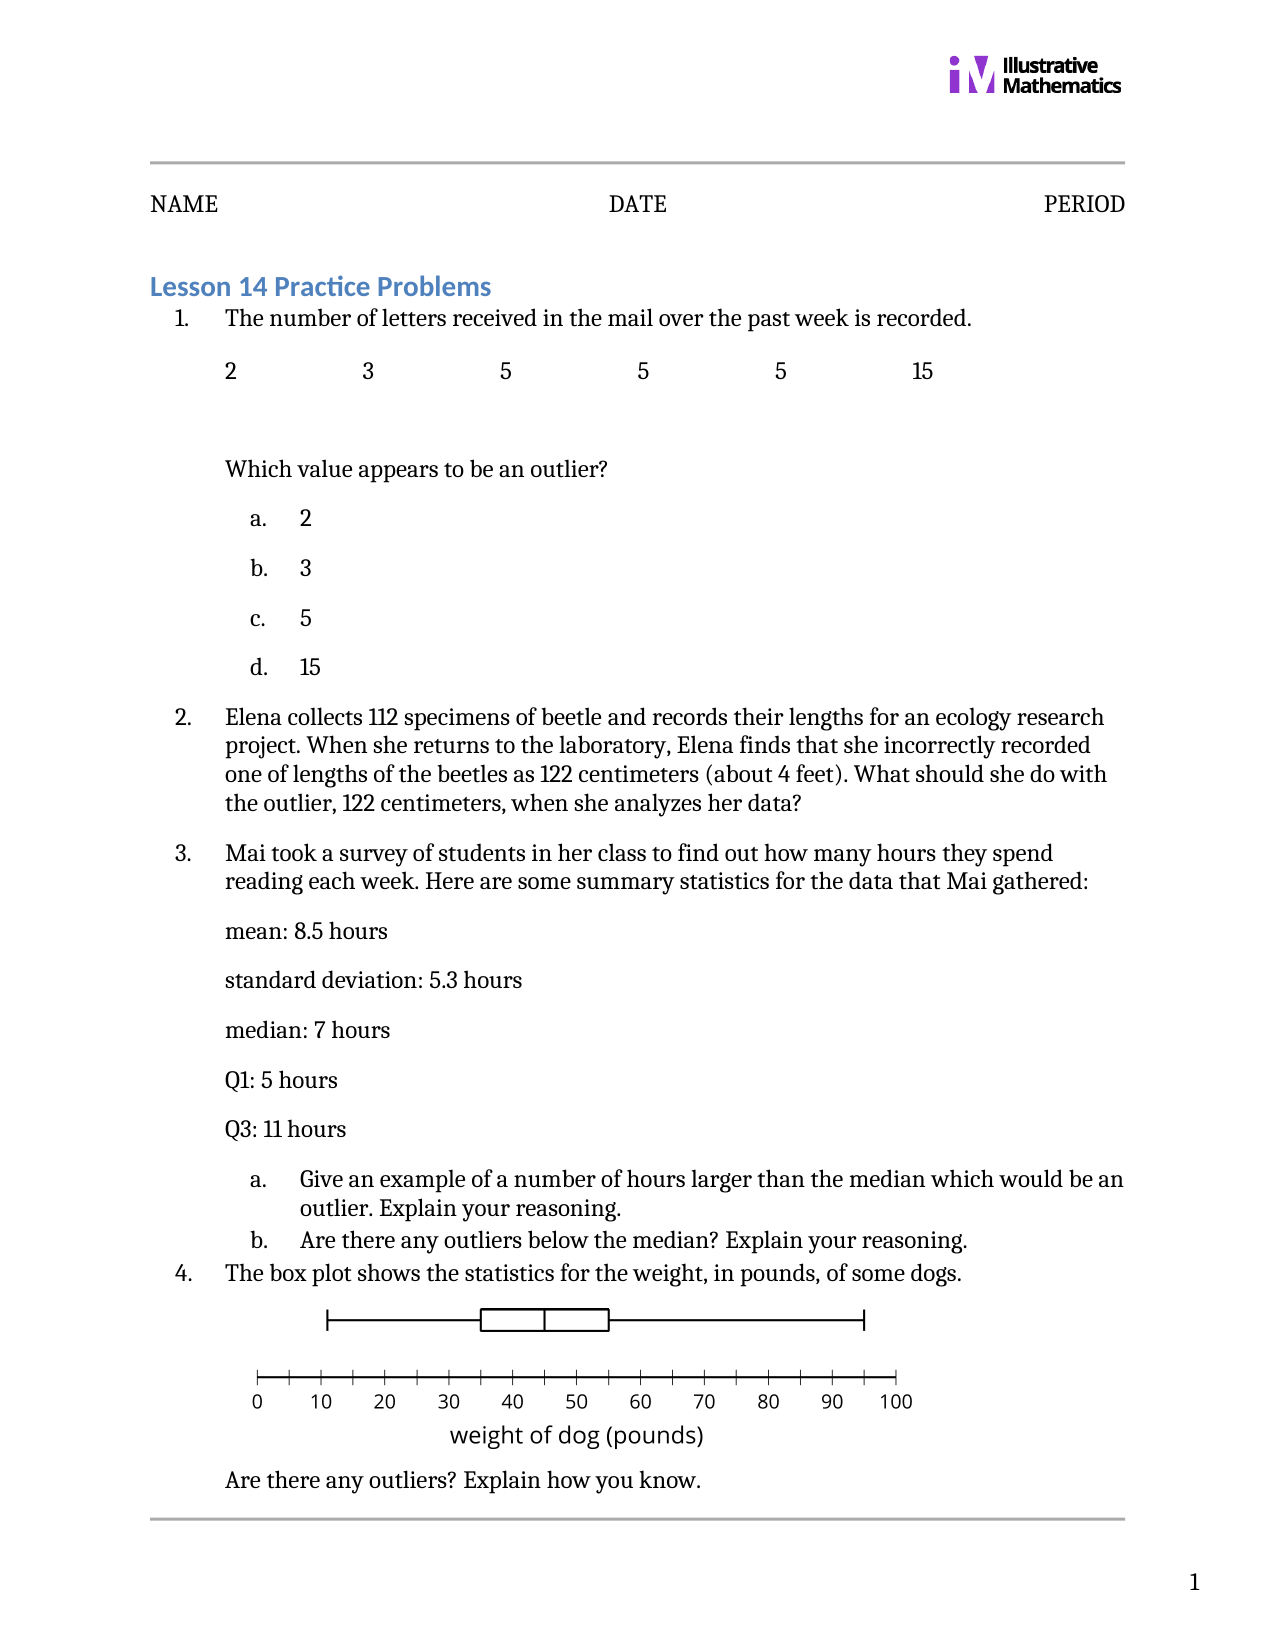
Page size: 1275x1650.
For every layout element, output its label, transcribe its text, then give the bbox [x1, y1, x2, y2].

picture [949, 55, 1121, 93]
list Q3: 11 hours [175, 1115, 1125, 1144]
list The number of letters received in the mail over the past week is recorded. [175, 304, 1125, 333]
table_header 2 [139, 354, 276, 390]
list Elena collects 112 specimens of beetle and records their lengths for an ecology research project. When she returns to the laboratory, Elena finds that she incorrectly recorded one of lengths of the beetles as 122 centimeters (about 4 feet). What should she do with the outlier, 122 centimeters, when she analyzes her data? [175, 703, 1125, 818]
list The box plot shows the statistics for the weight, in pounds, of some dogs. [175, 1258, 1125, 1287]
list 15 [250, 653, 1125, 682]
subtitle Lesson 14 Practice Problems [150, 268, 1125, 304]
table_header 15 [826, 354, 964, 390]
list Which value appears to be an outlier? [175, 455, 1125, 483]
list 3 [250, 554, 1125, 583]
list median: 7 hours [175, 1016, 1125, 1045]
list Are there any outliers? Explain how you know. [175, 1466, 1125, 1495]
list 2 [250, 504, 1125, 533]
list Give an example of a number of hours larger than the median which would be an outlier. Explain your reasoning. [250, 1165, 1125, 1222]
table_header 5 [414, 354, 551, 390]
table_header 5 [551, 354, 689, 390]
list Q1: 5 hours [175, 1066, 1125, 1094]
picture [243, 1308, 920, 1457]
list Mai took a survey of students in her class to find out how many hours they spend reading each week. Here are some summary statistics for the data that Mai gathered: [175, 838, 1125, 896]
list standard deviation: 5.3 hours [175, 966, 1125, 995]
list mean: 8.5 hours [175, 917, 1125, 946]
list 5 [250, 603, 1125, 632]
table_header 3 [276, 354, 414, 390]
table_header 5 [689, 354, 826, 390]
list Are there any outliers below the median? Explain your reasoning. [250, 1226, 1125, 1255]
